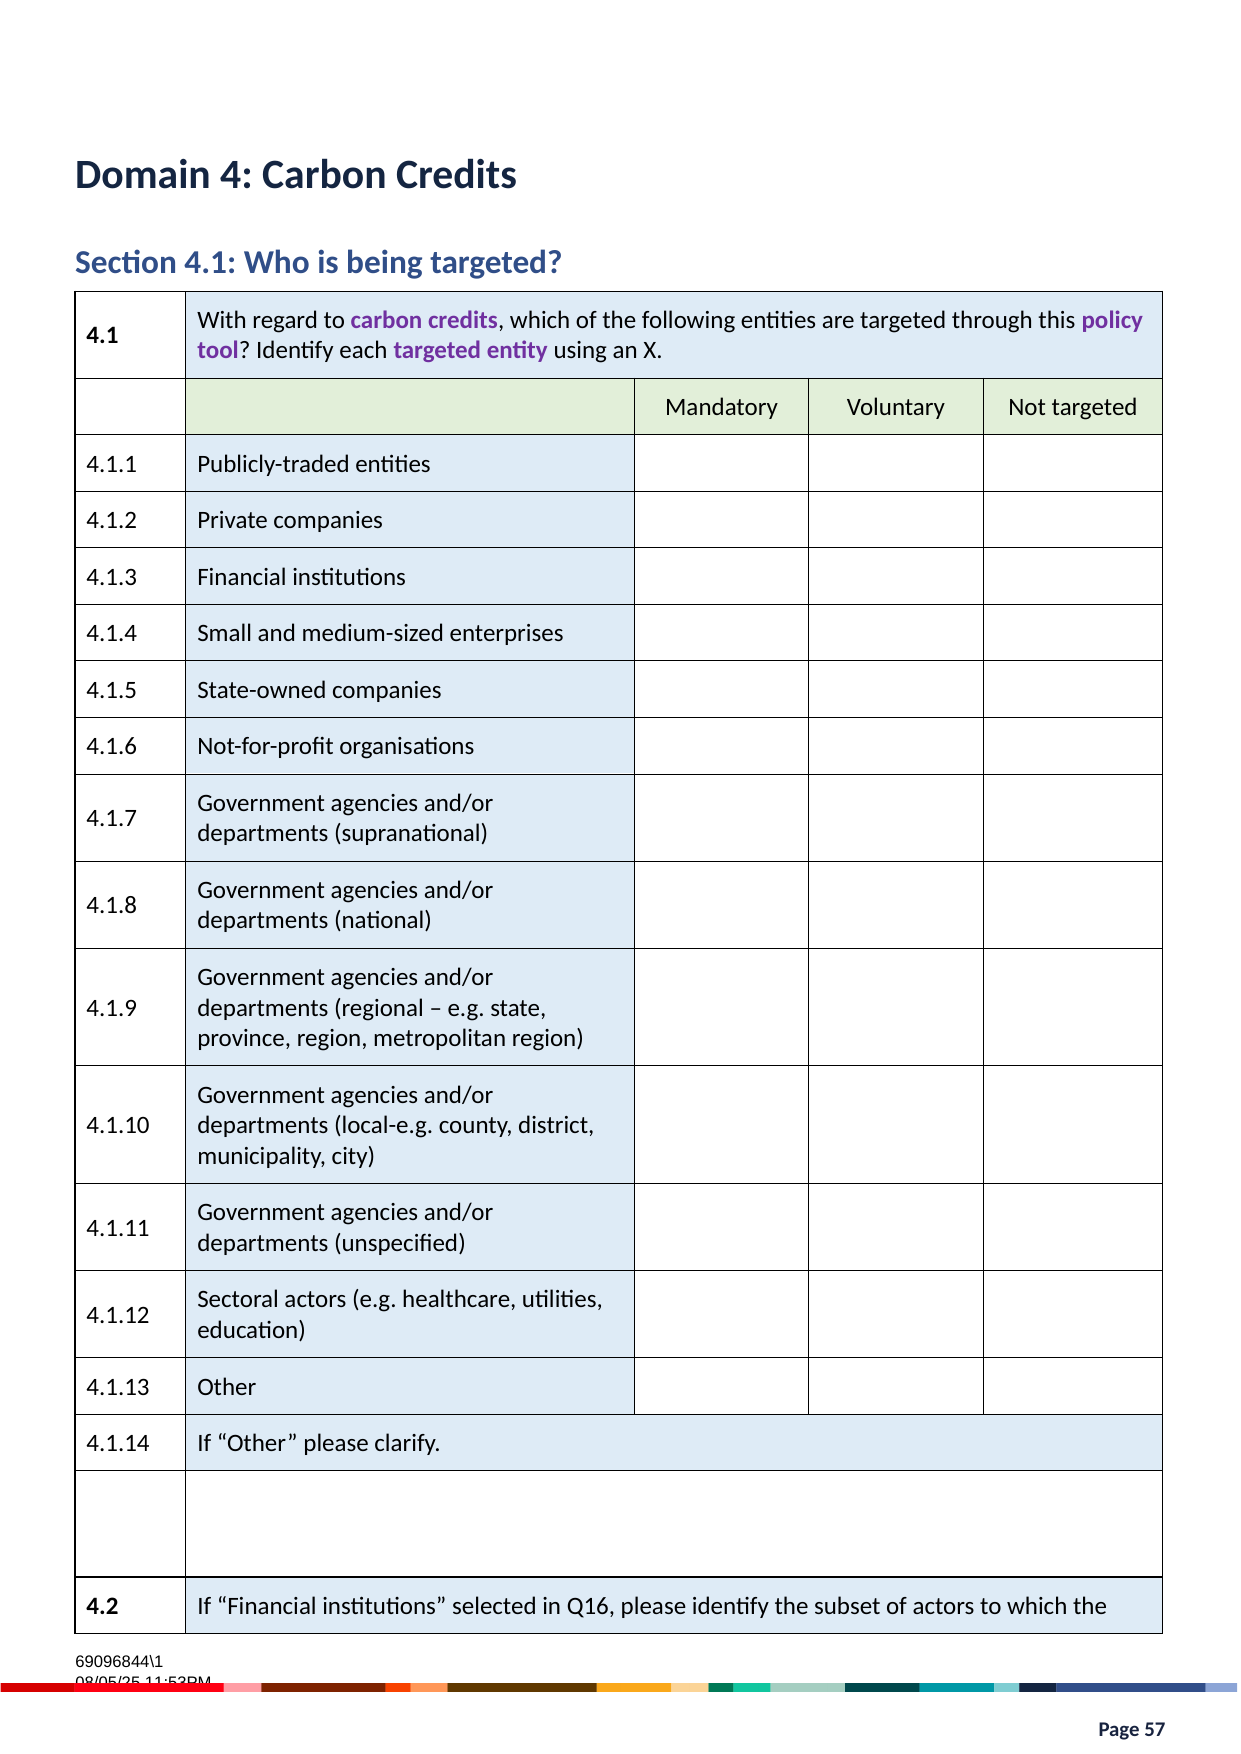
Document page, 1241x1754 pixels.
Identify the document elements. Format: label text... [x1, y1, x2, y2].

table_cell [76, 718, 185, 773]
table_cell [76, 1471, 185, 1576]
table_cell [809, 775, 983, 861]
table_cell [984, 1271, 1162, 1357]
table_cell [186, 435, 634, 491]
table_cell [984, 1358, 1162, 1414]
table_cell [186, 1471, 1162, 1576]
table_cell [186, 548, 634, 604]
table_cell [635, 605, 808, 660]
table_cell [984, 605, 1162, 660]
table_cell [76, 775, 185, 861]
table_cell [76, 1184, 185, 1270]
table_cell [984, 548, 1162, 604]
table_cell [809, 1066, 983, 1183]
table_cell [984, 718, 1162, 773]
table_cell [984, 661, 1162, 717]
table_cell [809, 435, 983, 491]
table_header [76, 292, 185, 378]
picture [0, 1683, 1236, 1692]
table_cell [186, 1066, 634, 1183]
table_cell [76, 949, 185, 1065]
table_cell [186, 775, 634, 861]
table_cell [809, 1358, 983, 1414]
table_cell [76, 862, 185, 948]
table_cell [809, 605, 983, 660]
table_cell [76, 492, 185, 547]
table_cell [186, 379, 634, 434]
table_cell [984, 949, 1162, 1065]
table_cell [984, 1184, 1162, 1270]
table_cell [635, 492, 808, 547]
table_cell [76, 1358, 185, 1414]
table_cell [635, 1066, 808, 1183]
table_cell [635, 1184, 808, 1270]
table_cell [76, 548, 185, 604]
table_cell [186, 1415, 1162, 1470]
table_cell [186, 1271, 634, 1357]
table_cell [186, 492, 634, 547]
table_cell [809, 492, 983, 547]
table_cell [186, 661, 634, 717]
subtitle Section 4.1: Who is being targeted? [75, 241, 1165, 282]
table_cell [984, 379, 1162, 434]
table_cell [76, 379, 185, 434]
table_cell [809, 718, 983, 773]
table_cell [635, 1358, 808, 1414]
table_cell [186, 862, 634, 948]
subtitle Domain 4: Carbon Credits [75, 148, 1165, 199]
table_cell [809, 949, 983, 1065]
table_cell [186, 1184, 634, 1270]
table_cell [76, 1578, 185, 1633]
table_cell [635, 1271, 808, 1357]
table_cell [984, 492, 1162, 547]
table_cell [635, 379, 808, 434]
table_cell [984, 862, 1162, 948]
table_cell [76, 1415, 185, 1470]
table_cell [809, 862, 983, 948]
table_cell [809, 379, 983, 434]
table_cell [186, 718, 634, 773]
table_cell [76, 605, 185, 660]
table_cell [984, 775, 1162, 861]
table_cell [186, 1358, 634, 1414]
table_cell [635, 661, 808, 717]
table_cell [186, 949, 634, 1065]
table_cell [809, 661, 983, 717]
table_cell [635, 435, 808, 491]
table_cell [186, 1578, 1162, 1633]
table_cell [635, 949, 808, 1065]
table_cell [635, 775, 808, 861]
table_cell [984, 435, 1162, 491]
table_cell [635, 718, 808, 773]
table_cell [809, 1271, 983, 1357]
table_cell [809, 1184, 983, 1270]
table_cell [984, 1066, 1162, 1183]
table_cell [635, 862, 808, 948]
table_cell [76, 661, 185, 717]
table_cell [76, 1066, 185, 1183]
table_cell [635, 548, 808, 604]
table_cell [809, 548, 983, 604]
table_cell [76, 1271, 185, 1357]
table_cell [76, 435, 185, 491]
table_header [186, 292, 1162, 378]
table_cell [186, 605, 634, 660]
